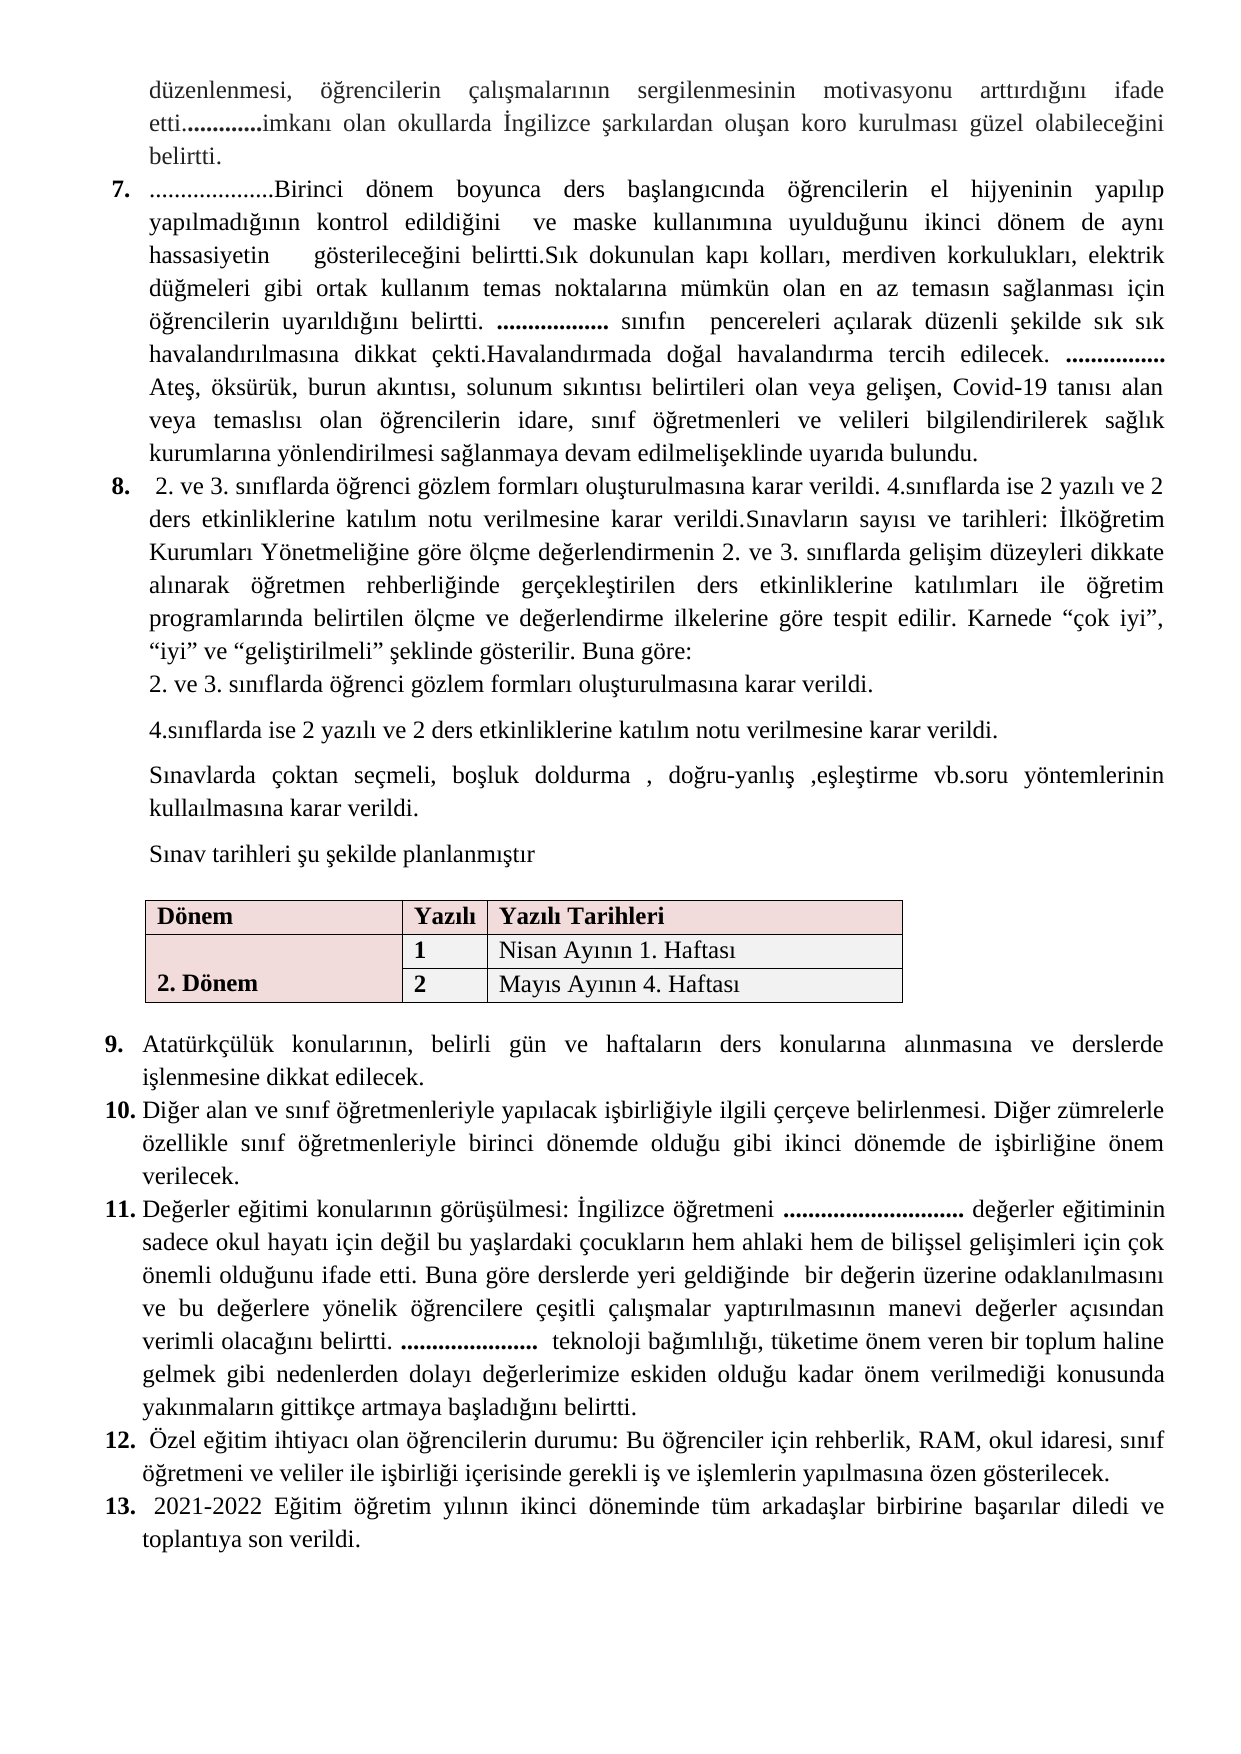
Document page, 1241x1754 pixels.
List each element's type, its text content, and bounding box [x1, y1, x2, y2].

list 2. ve 3. sınıflarda öğrenci gözlem formları oluşturulmasına karar verildi. 4.sınıflarda ise 2 yazılı ve 2 ders etkinliklerine katılım notu verilmesine karar verildi.Sınavların sayısı ve tarihleri: İlköğretim Kurumları Yönetmeliğine göre ölçme değerlendirmenin 2. ve 3. sınıflarda gelişim düzeyleri dikkate alınarak öğretmen rehberliğinde gerçekleştirilen ders etkinliklerine katılımları ile öğretim programlarında belirtilen ölçme ve değerlendirme ilkelerine göre tespit edilir. Karnede “çok iyi”, “iyi” ve “geliştirilmeli” şeklinde gösterilir. Buna göre: [111, 471, 1165, 665]
table_cell 1 [403, 935, 487, 968]
table_cell 2. Dönem [146, 935, 402, 1002]
table_cell Nisan Ayının 1. Haftası [488, 935, 902, 968]
list Diğer alan ve sınıf öğretmenleriyle yapılacak işbirliğiyle ilgili çerçeve belirlenmesi. Diğer zümrelerle özellikle sınıf öğretmenleriyle birinci dönemde olduğu gibi ikinci dönemde de işbirliğine önem verilecek. [104, 1095, 1165, 1190]
text 2. ve 3. sınıflarda öğrenci gözlem formları oluşturulmasına karar verildi. [75, 669, 1165, 698]
table_header Yazılı [403, 901, 487, 934]
list Atatürkçülük konularının, belirli gün ve haftaların ders konularına alınmasına ve derslerde işlenmesine dikkat edilecek. [104, 1029, 1165, 1091]
table_header Dönem [146, 901, 402, 934]
list ....................Birinci dönem boyunca ders başlangıcında öğrencilerin el hijyeninin yapılıp yapılmadığının kontrol edildiğini ve maske kullanımına uyulduğunu ikinci dönem de aynı hassasiyetin gösterileceğini belirtti.Sık dokunulan kapı kolları, merdiven korkulukları, elektrik düğmeleri gibi ortak kullanım temas noktalarına mümkün olan en az temasın sağlanması için öğrencilerin uyarıldığını belirtti. .................. sınıfın pencereleri açılarak düzenli şekilde sık sık havalandırılmasına dikkat çekti.Havalandırmada doğal havalandırma tercih edilecek. ................ Ateş, öksürük, burun akıntısı, solunum sıkıntısı belirtileri olan veya gelişen, Covid-19 tanısı alan veya temaslısı olan öğrencilerin idare, sınıf öğretmenleri ve velileri bilgilendirilerek sağlık kurumlarına yönlendirilmesi sağlanmaya devam edilmelişeklinde uyarıda bulundu. [111, 174, 1165, 467]
text 4.sınıflarda ise 2 yazılı ve 2 ders etkinliklerine katılım notu verilmesine karar verildi. [75, 715, 1165, 744]
list Özel eğitim ihtiyacı olan öğrencilerin durumu: Bu öğrenciler için rehberlik, RAM, okul idaresi, sınıf öğretmeni ve veliler ile işbirliği içerisinde gerekli iş ve işlemlerin yapılmasına özen gösterilecek. [104, 1425, 1165, 1487]
list Değerler eğitimi konularının görüşülmesi: İngilizce öğretmeni ............................. değerler eğitiminin sadece okul hayatı için değil bu yaşlardaki çocukların hem ahlaki hem de bilişsel gelişimleri için çok önemli olduğunu ifade etti. Buna göre derslerde yeri geldiğinde bir değerin üzerine odaklanılmasını ve bu değerlere yönelik öğrencilere çeşitli çalışmalar yaptırılmasının manevi değerler açısından verimli olacağını belirtti. ...................... teknoloji bağımlılığı, tüketime önem veren bir toplum haline gelmek gibi nedenlerden dolayı değerlerimize eskiden olduğu kadar önem verilmediği konusunda yakınmaların gittikçe artmaya başladığını belirtti. [104, 1194, 1165, 1421]
text Sınav tarihleri şu şekilde planlanmıştır [75, 839, 1165, 868]
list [111, 75, 1165, 170]
table_cell Mayıs Ayının 4. Haftası [488, 969, 902, 1002]
table_header Yazılı Tarihleri [488, 901, 902, 934]
list 2021-2022 Eğitim öğretim yılının ikinci döneminde tüm arkadaşlar birbirine başarılar diledi ve toplantıya son verildi. [104, 1491, 1165, 1553]
text Sınavlarda çoktan seçmeli, boşluk doldurma , doğru-yanlış ,eşleştirme vb.soru yöntemlerinin kullaılmasına karar verildi. [149, 760, 1165, 822]
table_cell 2 [403, 969, 487, 1002]
